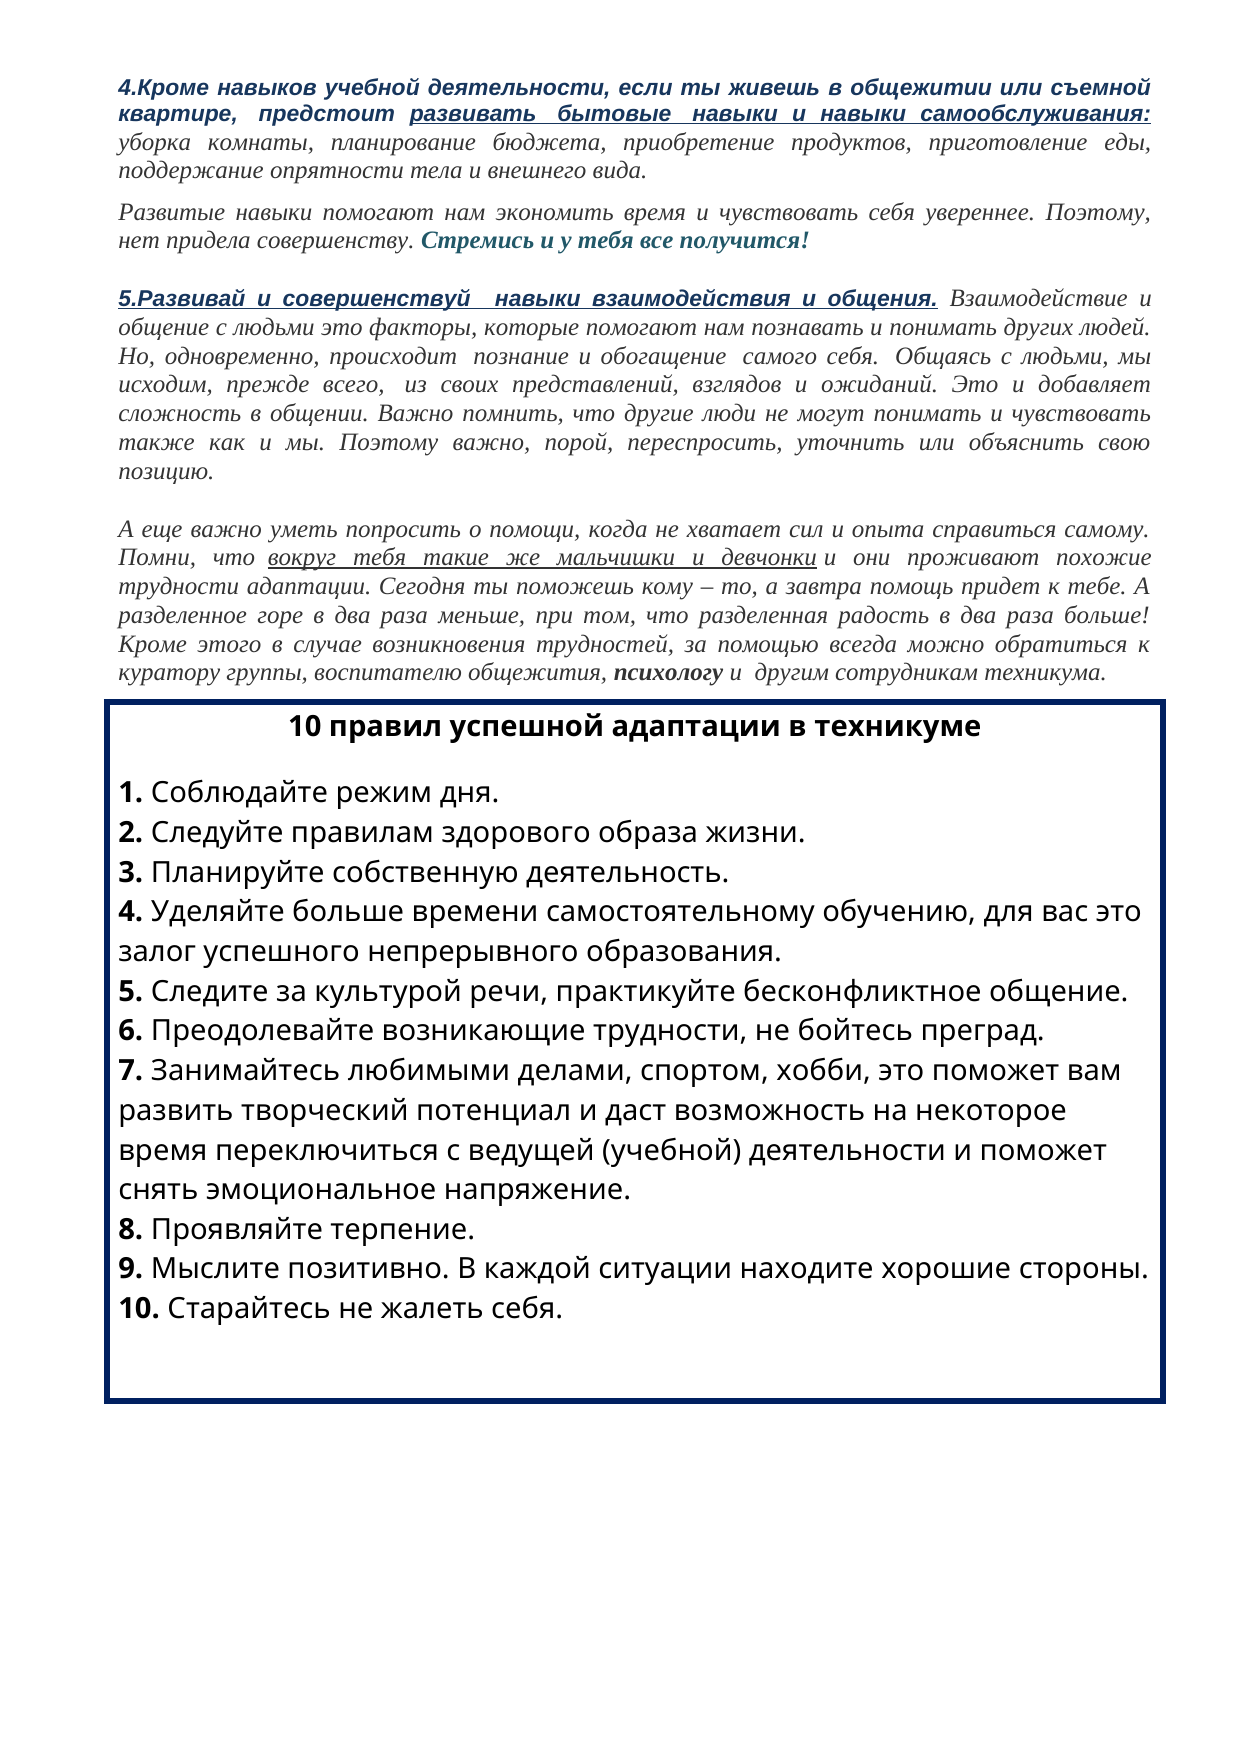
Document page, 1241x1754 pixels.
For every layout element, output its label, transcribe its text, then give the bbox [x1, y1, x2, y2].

text А еще важно уметь попросить о помощи, когда не хватает сил и опыта справиться самому. Помни, что вокруг тебя такие же мальчишки и девчонки и они проживают похожие трудности адаптации. Сегодня ты поможешь кому – то, а завтра помощь придет к тебе. А разделенное горе в два раза меньше, при том, что разделенная радость в два раза больше! Кроме этого в случае возникновения трудностей, за помощью всегда можно обратиться к куратору группы, воспитателю общежития, психологу и другим сотрудникам техникума. [118, 514, 1152, 686]
text Развитые навыки помогают нам экономить время и чувствовать себя увереннее. Поэтому, нет придела совершенству. Стремись и у тебя все получится! [118, 197, 1152, 254]
text 5.Развивай и совершенствуй навыки взаимодействия и общения. Взаимодействие и общение с людьми это факторы, которые помогают нам познавать и понимать других людей. Но, одновременно, происходит познание и обогащение самого себя. Общаясь с людьми, мы исходим, прежде всего, из своих представлений, взглядов и ожиданий. Это и добавляет сложность в общении. Важно помнить, что другие люди не могут понимать и чувствовать также как и мы. Поэтому важно, порой, переспросить, уточнить или объяснить свою позицию. [118, 283, 1152, 484]
text 4.Кроме навыков учебной деятельности, если ты живешь в общежитии или съемной квартире, предстоит развивать бытовые навыки и навыки самообслуживания: уборка комнаты, планирование бюджета, приобретение продуктов, приготовление еды, поддержание опрятности тела и внешнего вида. [118, 74, 1152, 184]
table_header 10 правил успешной адаптации в техникуме 1. Соблюдайте режим дня. 2. Следуйте правилам здорового образа жизни. 3. Планируйте собственную деятельность. 4. Уделяйте больше времени самостоятельному обучению, для вас это залог успешного непрерывного образования. 5. Следите за культурой речи, практикуйте бесконфликтное общение. 6. Преодолевайте возникающие трудности, не бойтесь преград. 7. Занимайтесь любимыми делами, спортом, хобби, это поможет вам развить творческий потенциал и даст возможность на некоторое время переключиться с ведущей (учебной) деятельности и поможет снять эмоциональное напряжение. 8. Проявляйте терпение. 9. Мыслите позитивно. В каждой ситуации находите хорошие стороны. 10. Старайтесь не жалеть себя. [110, 705, 1160, 1398]
